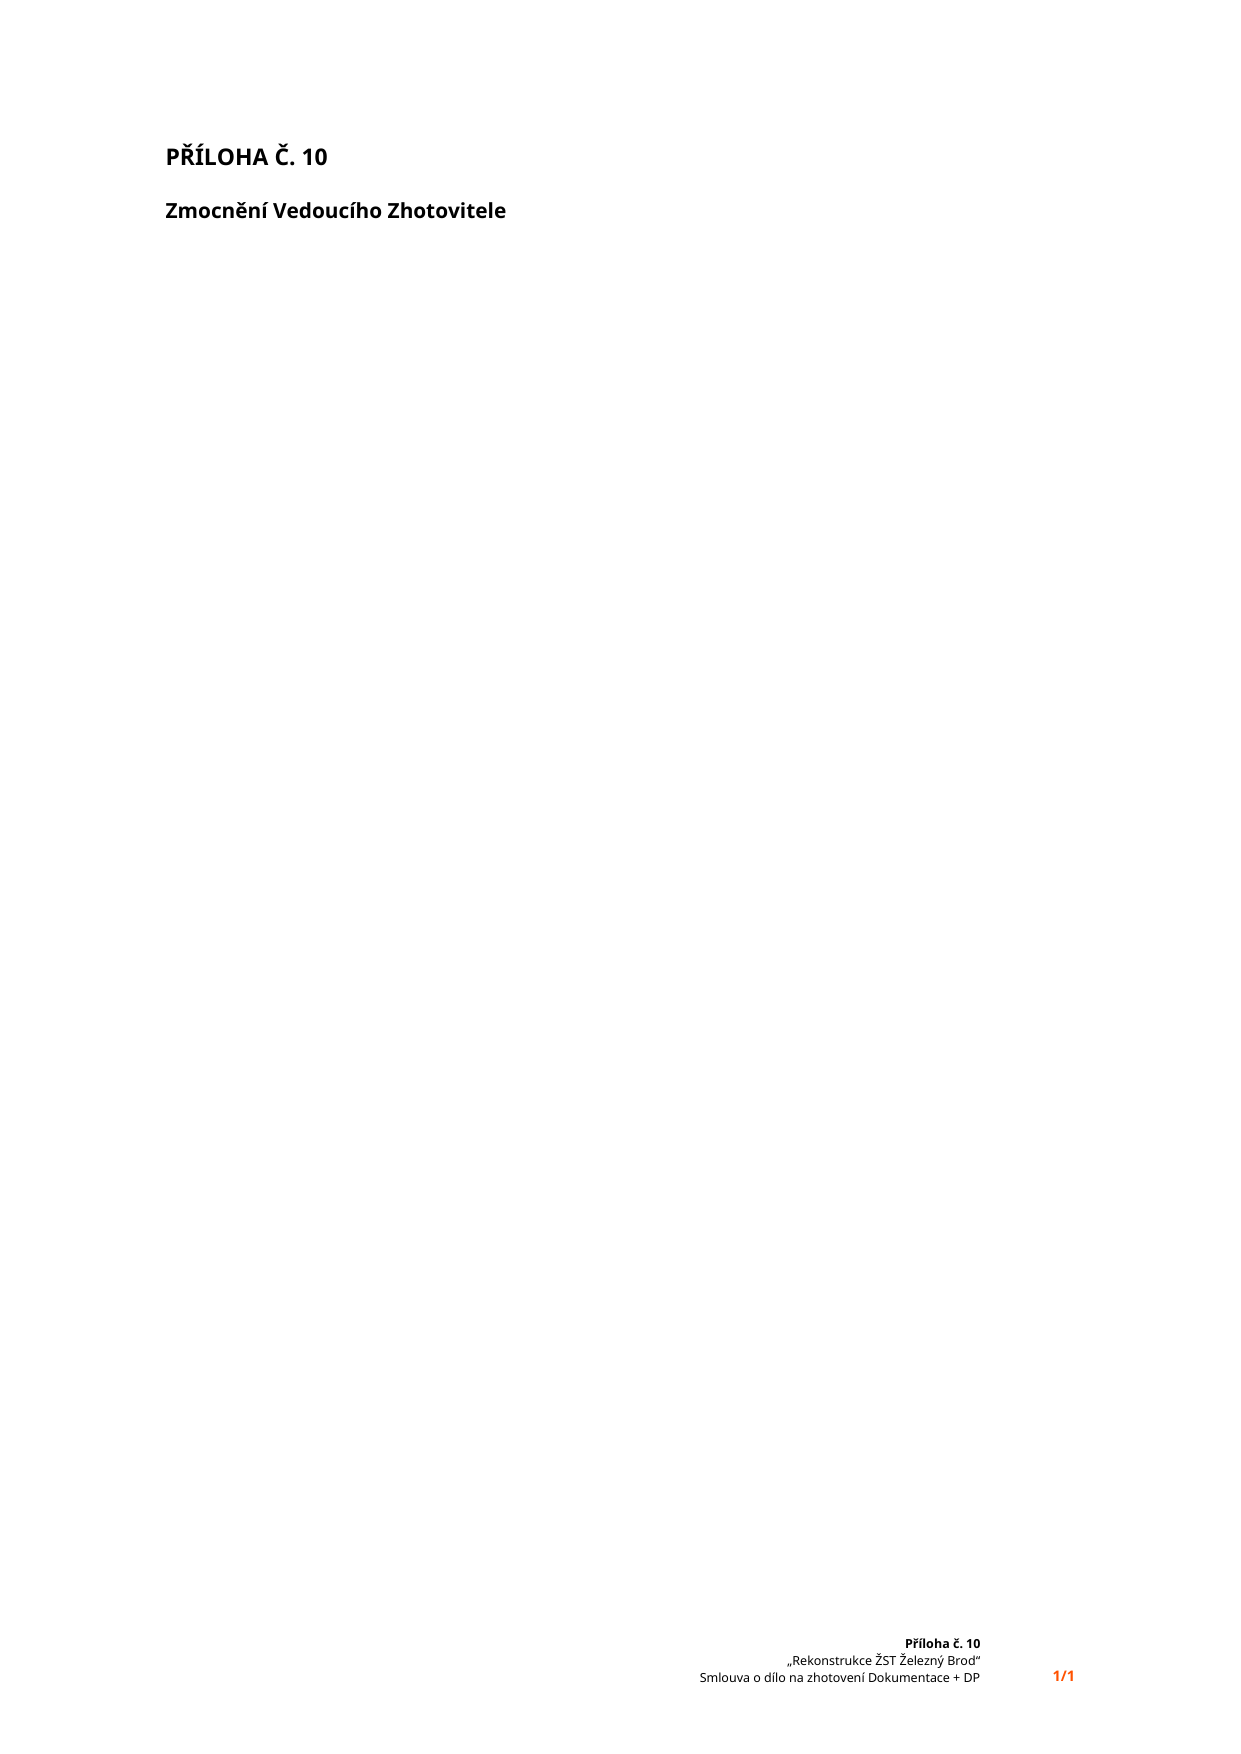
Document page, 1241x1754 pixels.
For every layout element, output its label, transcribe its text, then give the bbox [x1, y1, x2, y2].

text Zmocnění Vedoucího Zhotovitele [165, 197, 1075, 225]
text Příloha č. 10 [165, 141, 1075, 173]
